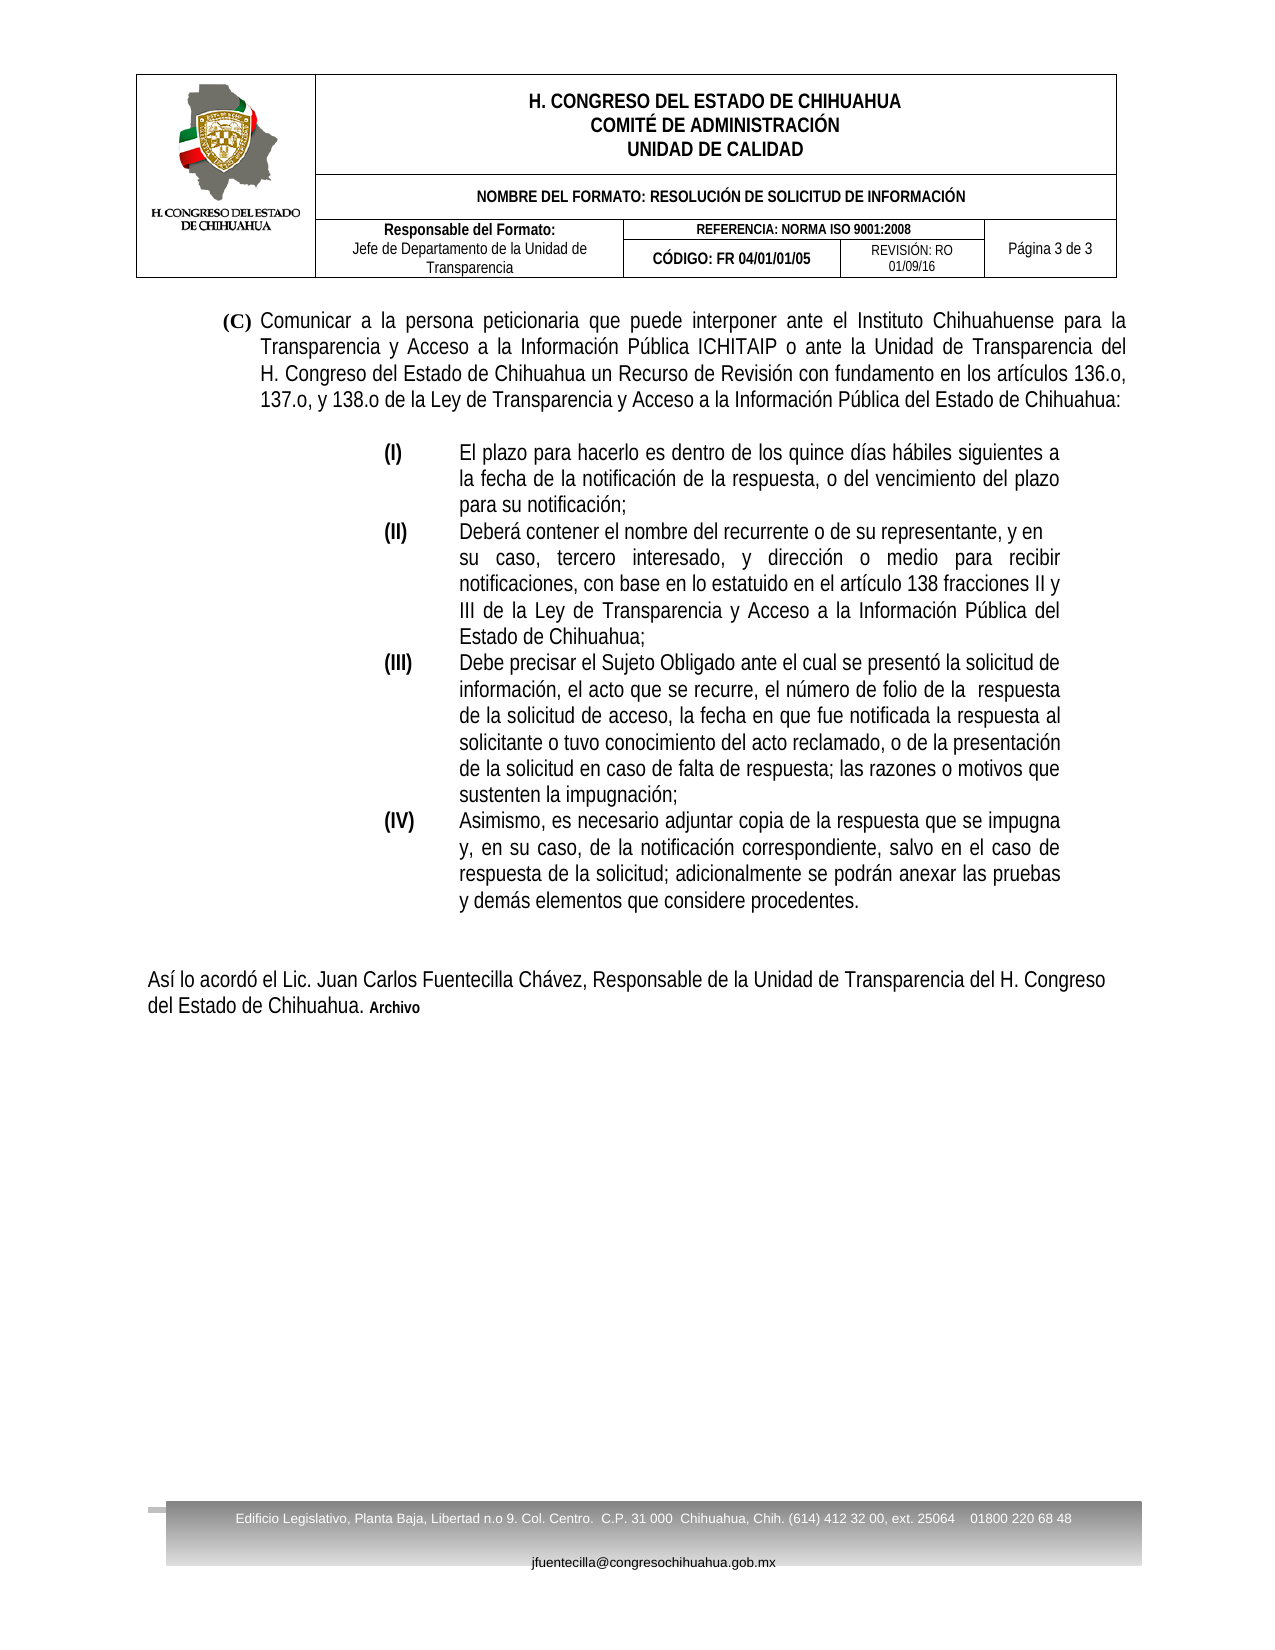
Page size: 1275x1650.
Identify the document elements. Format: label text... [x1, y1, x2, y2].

table_header El plazo para hacerlo es dentro de los quince días hábiles siguientes a la fecha de la notificación de la respuesta, o del vencimiento del plazo para su notificación; [448, 439, 1072, 518]
picture [142, 75, 310, 242]
table_cell Deberá contener el nombre del recurrente o de su representante, y en su caso, tercero interesado, y dirección o medio para recibir notificaciones, con base en lo estatuido en el artículo 138 fracciones II y III de la Ley de Transparencia y Acceso a la Información Pública del Estado de Chihuahua; [448, 518, 1072, 649]
table_cell (III) [373, 649, 448, 807]
table_cell Debe precisar el Sujeto Obligado ante el cual se presentó la solicitud de información, el acto que se recurre, el número de folio de la respuesta de la solicitud de acceso, la fecha en que fue notificada la respuesta al solicitante o tuvo conocimiento del acto reclamado, o de la presentación de la solicitud en caso de falta de respuesta; las razones o motivos que sustenten la impugnación; [448, 649, 1072, 807]
table_cell (IV) [373, 808, 448, 966]
table_cell (II) [373, 518, 448, 649]
text Así lo acordó el Lic. Juan Carlos Fuentecilla Chávez, Responsable de la Unidad de Transparencia del H. Congreso del Estado de Chihuahua. Archivo [148, 966, 1127, 1018]
table_header (I) [373, 439, 448, 518]
list Comunicar a la persona peticionaria que puede interponer ante el Instituto Chihuahuense para la Transparencia y Acceso a la Información Pública ICHITAIP o ante la Unidad de Transparencia del H. Congreso del Estado de Chihuahua un Recurso de Revisión con fundamento en los artículos 136.o, 137.o, y 138.o de la Ley de Transparencia y Acceso a la Información Pública del Estado de Chihuahua: [223, 307, 1127, 412]
table_cell Asimismo, es necesario adjuntar copia de la respuesta que se impugna y, en su caso, de la notificación correspondiente, salvo en el caso de respuesta de la solicitud; adicionalmente se podrán anexar las pruebas y demás elementos que considere procedentes. [448, 808, 1072, 966]
